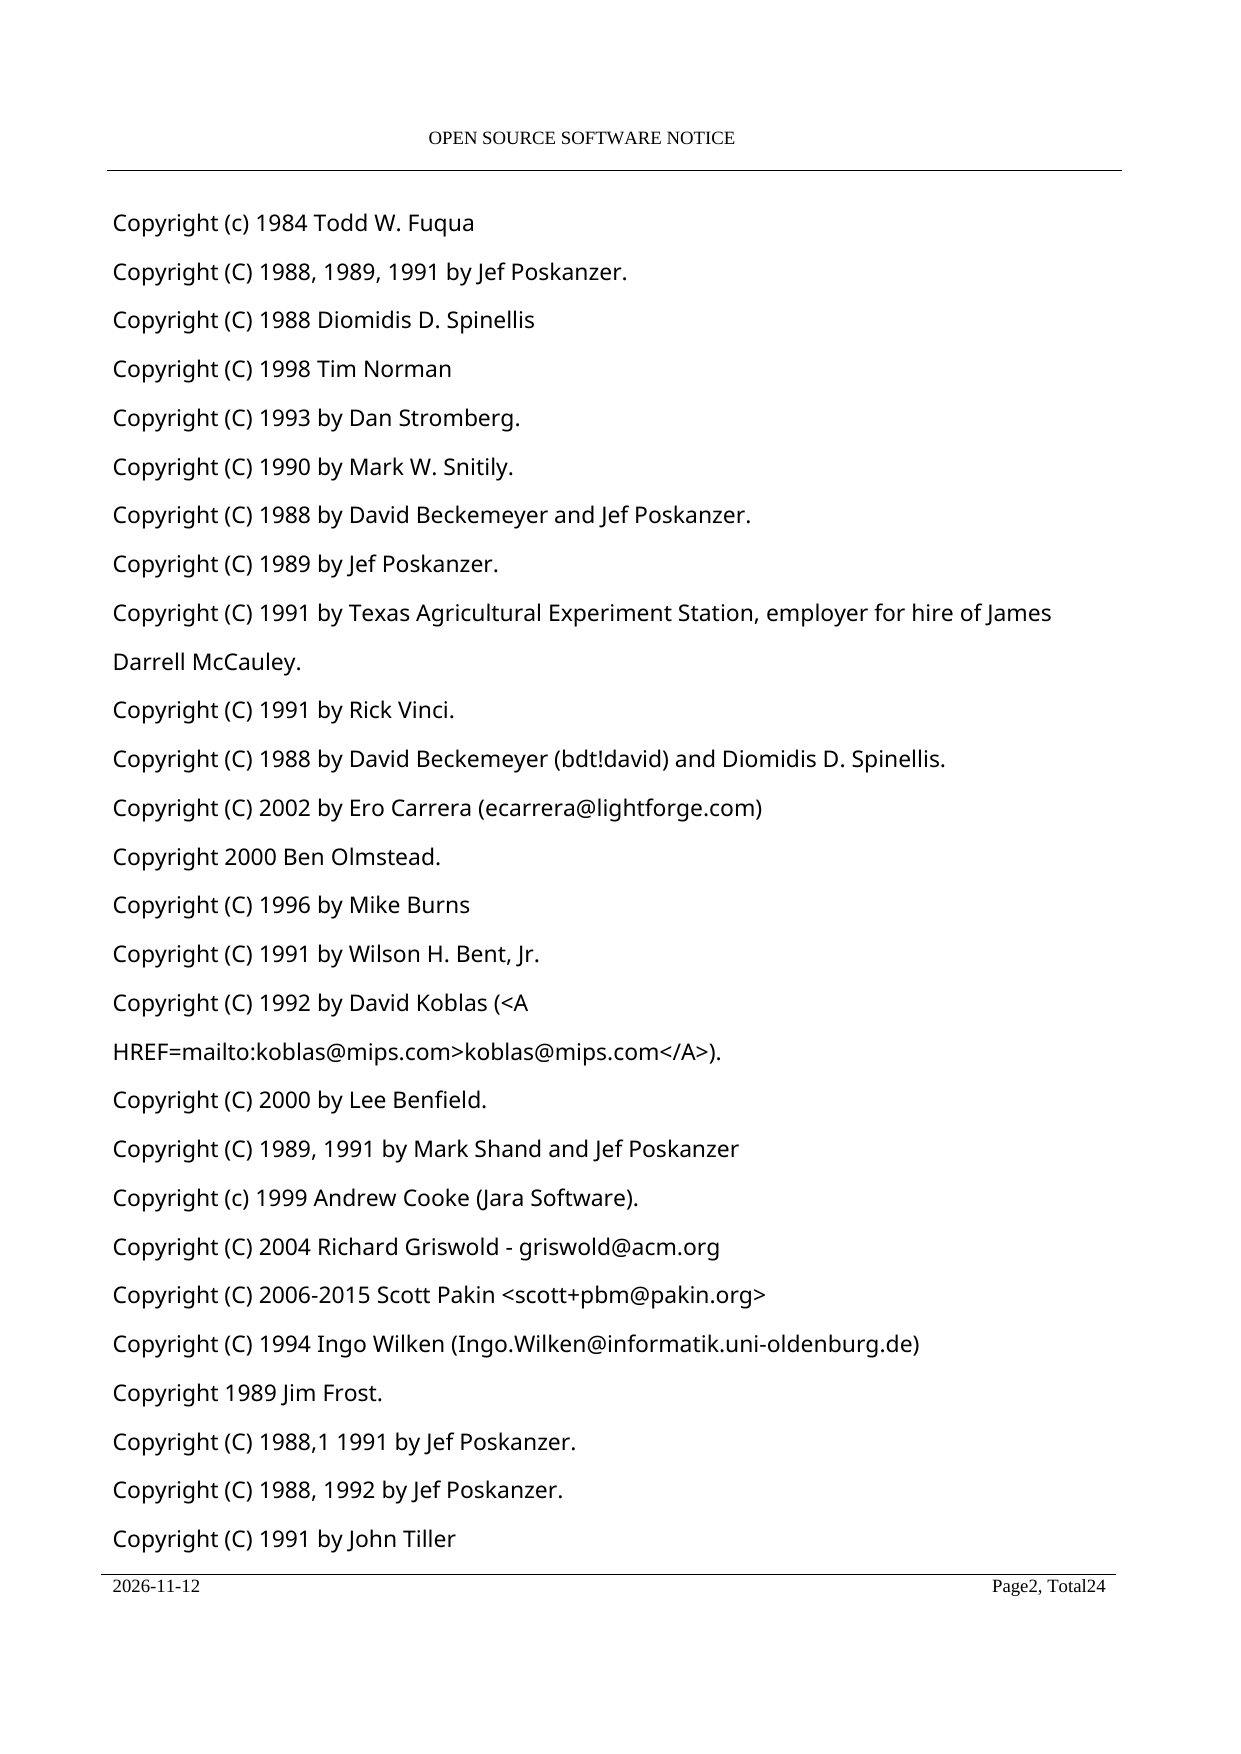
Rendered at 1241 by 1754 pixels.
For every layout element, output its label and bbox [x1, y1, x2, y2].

text [112, 206, 1128, 1555]
